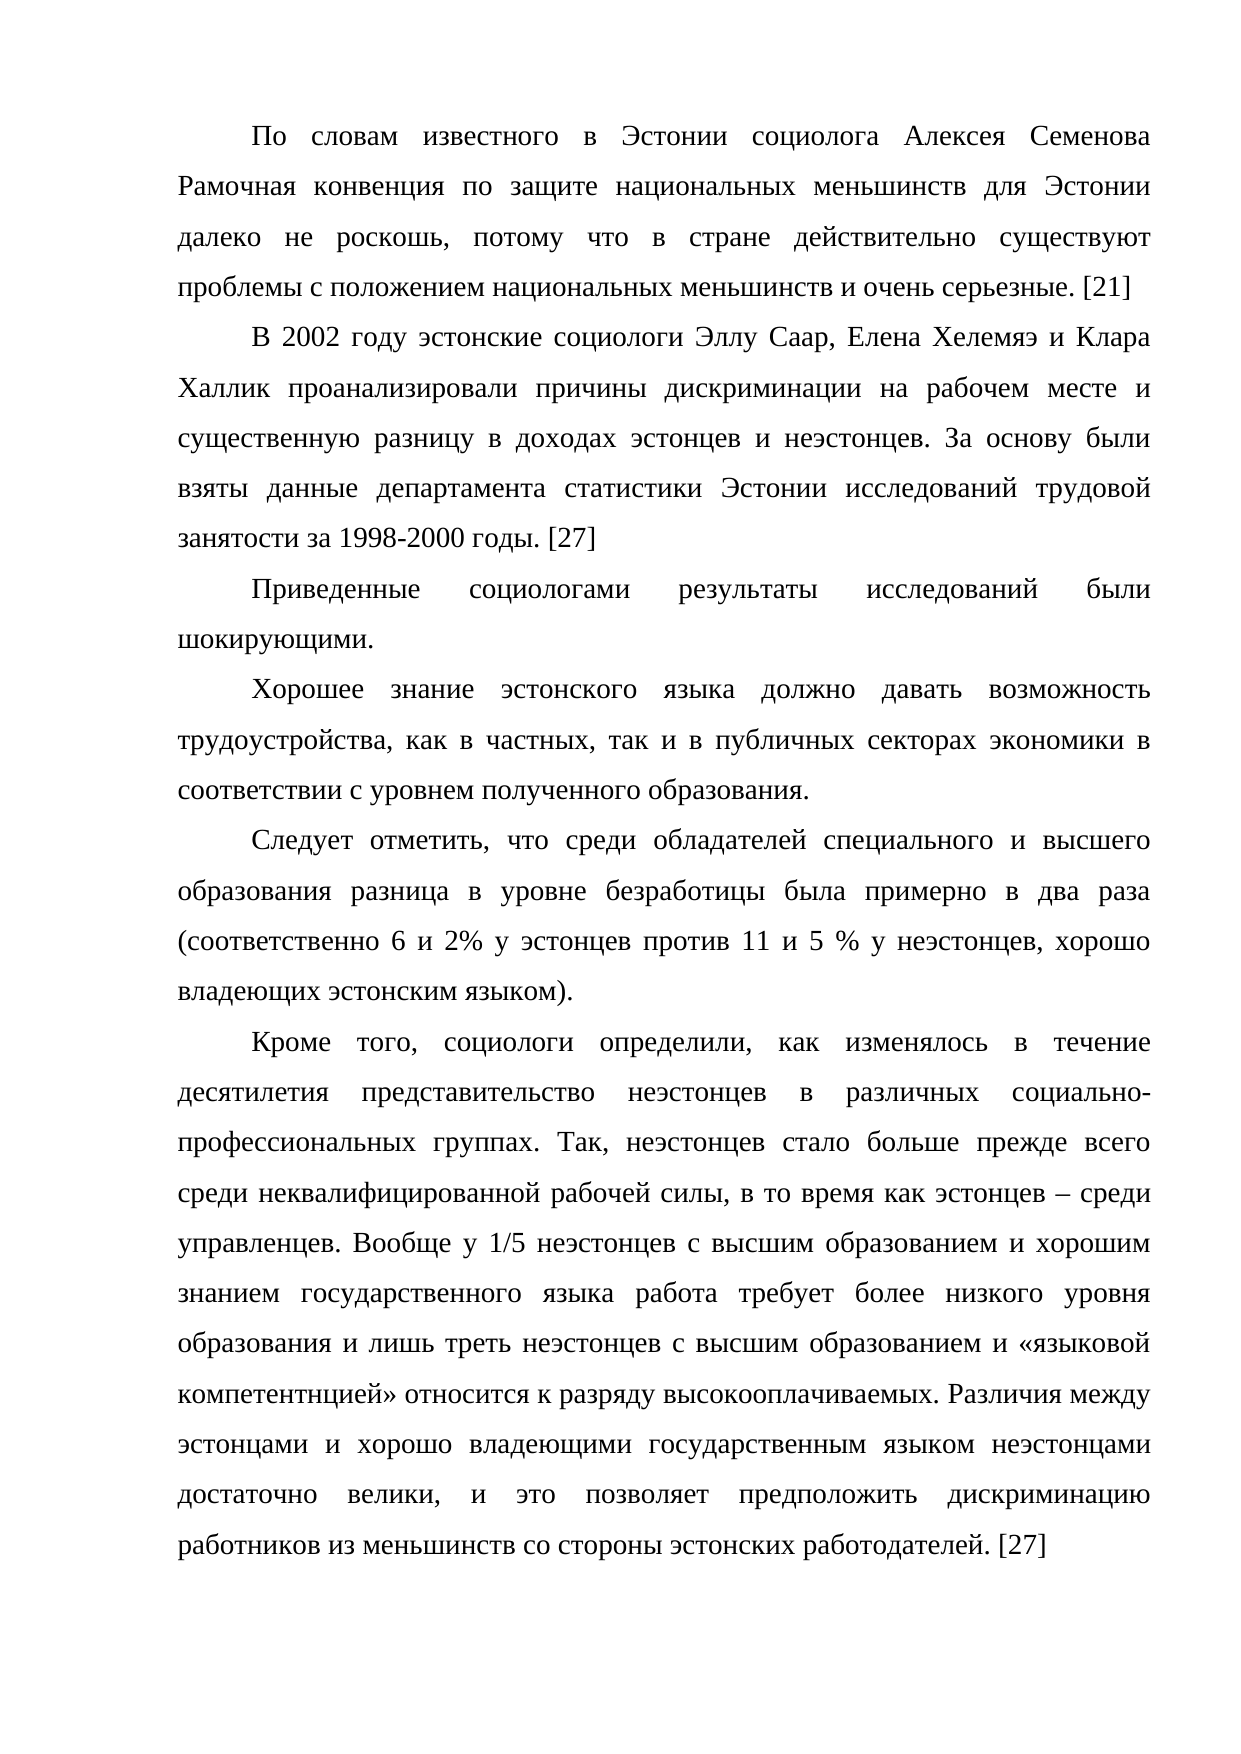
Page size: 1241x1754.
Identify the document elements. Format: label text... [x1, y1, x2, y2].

text Следует отметить, что среди обладателей специального и высшего образования разница в уровне безработицы была примерно в два раза (соответственно 6 и 2% у эстонцев против 11 и 5 % у неэстонцев, хорошо владеющих эстонским языком). [177, 822, 1152, 1007]
text По словам известного в Эстонии социолога Алексея Семенова Рамочная конвенция по защите национальных меньшинств для Эстонии далеко не роскошь, потому что в стране действительно существуют проблемы с положением национальных меньшинств и очень серьезные. [21] [177, 118, 1152, 303]
text Кроме того, социологи определили, как изменялось в течение десятилетия представительство неэстонцев в различных социально-профессиональных группах. Так, неэстонцев стало больше прежде всего среди неквалифицированной рабочей силы, в то время как эстонцев – среди управленцев. Вообще у 1/5 неэстонцев с высшим образованием и хорошим знанием государственного языка работа требует более низкого уровня образования и лишь треть неэстонцев с высшим образованием и «языковой компетентнцией» относится к разряду высокооплачиваемых. Различия между эстонцами и хорошо владеющими государственным языком неэстонцами достаточно велики, и это позволяет предположить дискриминацию работников из меньшинств со стороны эстонских работодателей. [27] [177, 1024, 1152, 1560]
text В 2002 году эстонские социологи Эллу Саар, Елена Хелемяэ и Клара Халлик проанализировали причины дискриминации на рабочем месте и существенную разницу в доходах эстонцев и неэстонцев. За основу были взяты данные департамента статистики Эстонии исследований трудовой занятости за 1998-2000 годы. [27] [177, 319, 1152, 554]
text Хорошее знание эстонского языка должно давать возможность трудоустройства, как в частных, так и в публичных секторах экономики в соответствии с уровнем полученного образования. [177, 672, 1152, 806]
text Приведенные социологами результаты исследований были шокирующими. [177, 571, 1152, 655]
